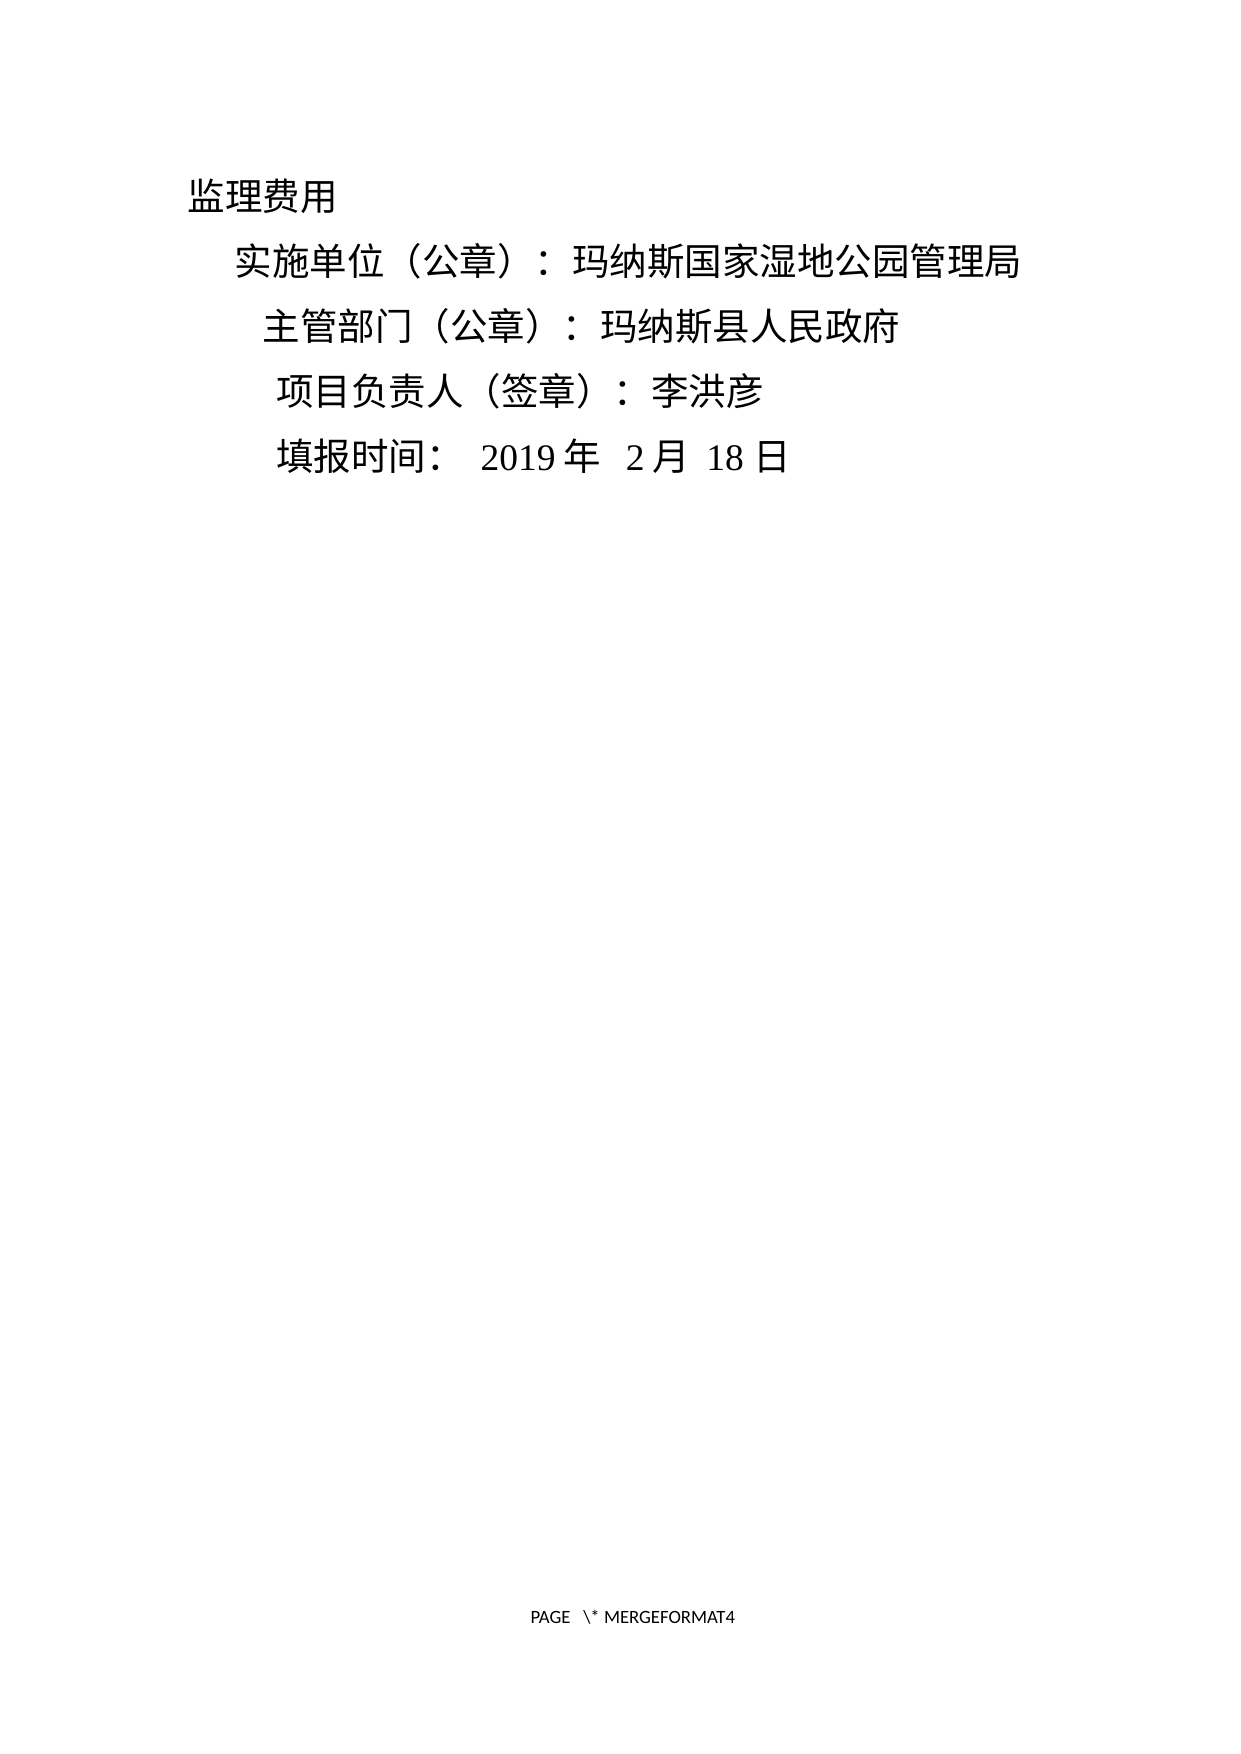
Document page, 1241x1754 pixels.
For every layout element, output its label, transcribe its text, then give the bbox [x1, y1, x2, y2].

text 项目负责人（签章）：李洪彦 [187, 357, 1078, 422]
text 填报时间： 2019年 2月 18 日 [187, 422, 1078, 487]
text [187, 162, 1078, 227]
text 实施单位（公章）：玛纳斯国家湿地公园管理局 [187, 227, 1078, 292]
text 主管部门（公章）：玛纳斯县人民政府 [187, 292, 1078, 357]
